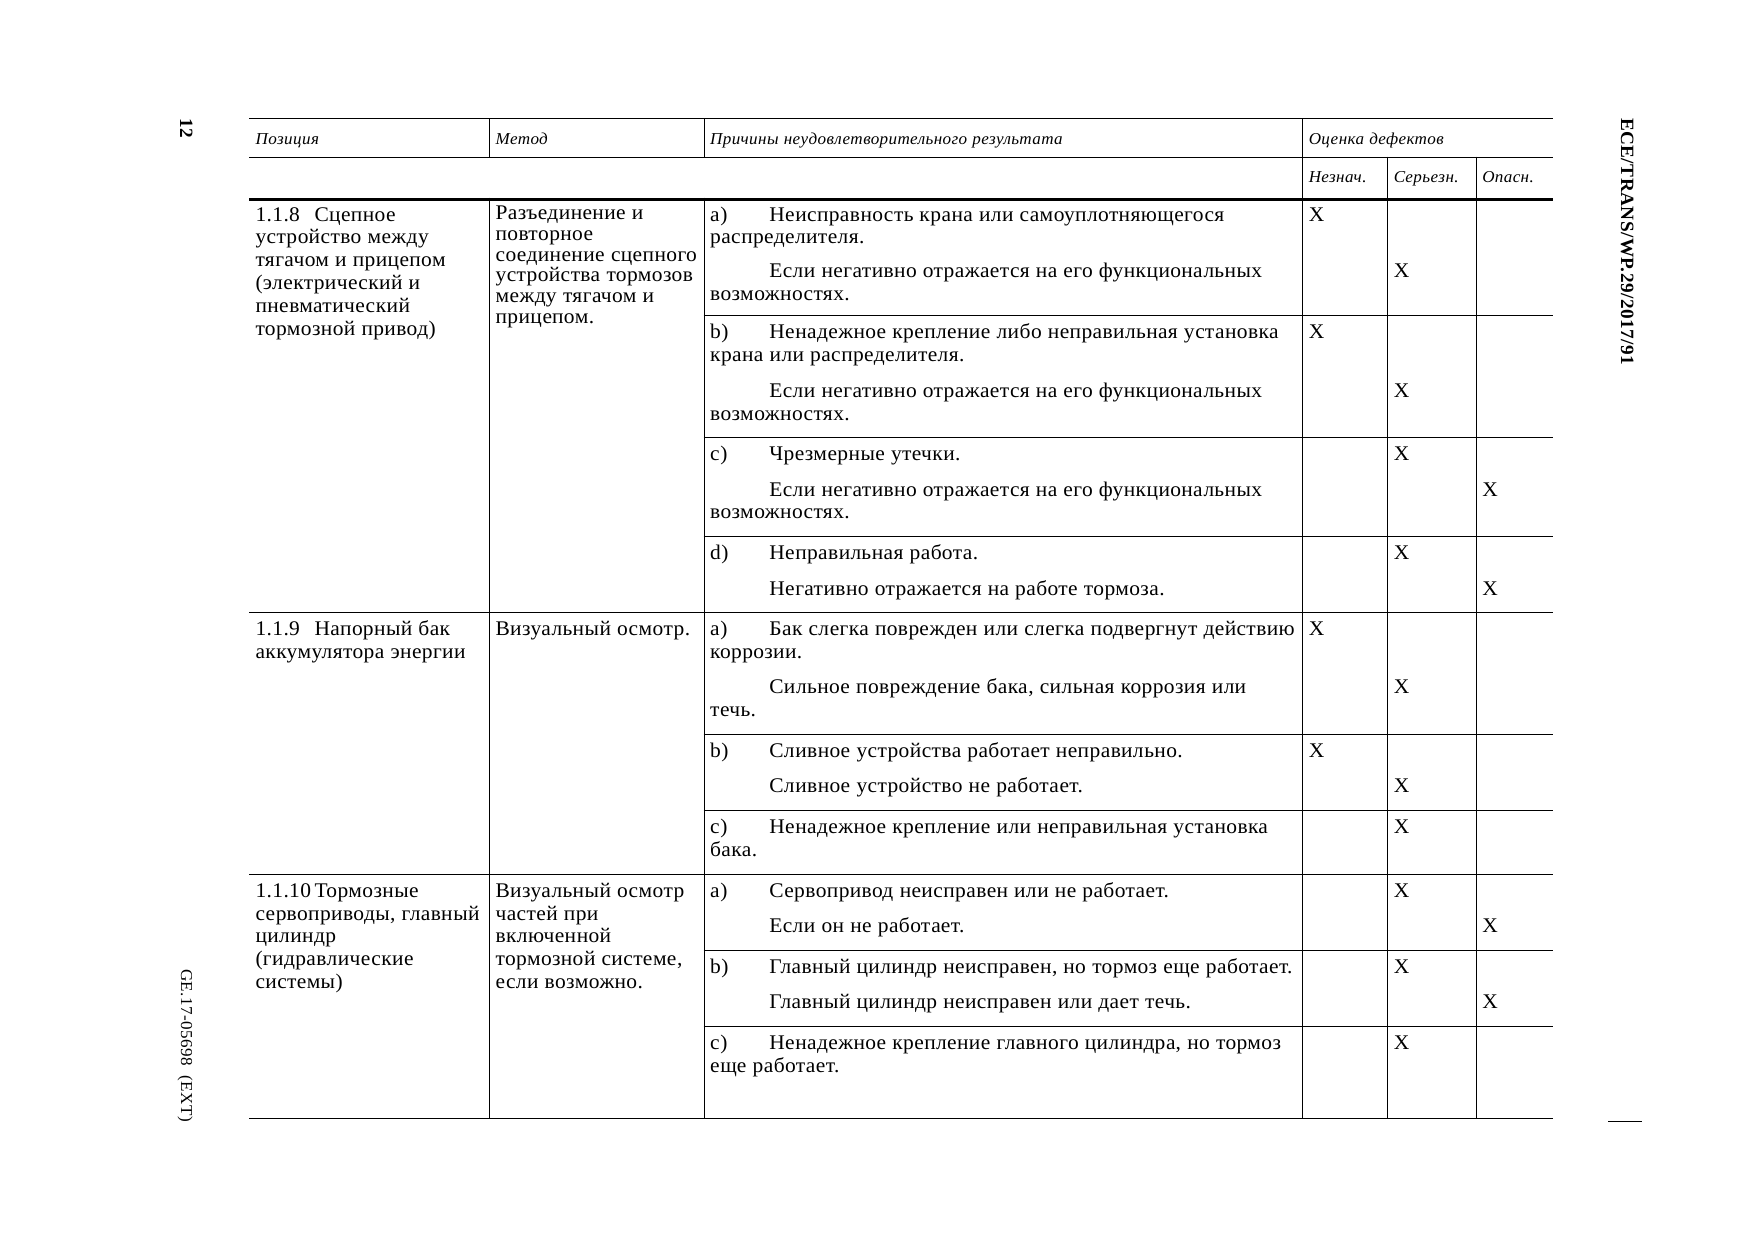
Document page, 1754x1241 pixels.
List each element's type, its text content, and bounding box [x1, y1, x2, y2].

table_cell b) Сливное устройства работает неправильно. Сливное устройство не работает. [705, 735, 1302, 810]
table_cell a) Бак слегка поврежден или слегка подвергнут действию коррозии. Сильное повреждение бака, сильная коррозия или течь. [705, 613, 1302, 734]
table_cell X [1388, 613, 1476, 734]
table_header Оценка дефектов [1303, 119, 1553, 157]
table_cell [705, 1027, 1302, 1118]
table_cell X [1388, 316, 1476, 437]
table_cell Визуальный осмотр. [490, 613, 704, 873]
table_cell X [1388, 1027, 1476, 1118]
table_cell X [1477, 1027, 1553, 1118]
table_cell X [1303, 316, 1387, 437]
table_cell [1303, 811, 1387, 873]
table_cell [1303, 537, 1387, 612]
table_cell [1477, 316, 1553, 437]
table_cell 1.1.10 Тормозные сервоприводы, главный цилиндр (гидравлические системы) [249, 875, 489, 1118]
table_cell a) Сервопривод неисправен или не работает. Если он не работает. [705, 875, 1302, 949]
table_cell Незнач. [1303, 158, 1387, 197]
table_cell X [1388, 537, 1476, 612]
table_cell с) Ненадежное крепление или неправильная установка бака. [705, 811, 1302, 873]
table_cell Серьезн. [1388, 158, 1476, 197]
table_cell X [1477, 537, 1553, 612]
table_cell с) Чрезмерные утечки. Если негативно отражается на его функциональных возможностях. [705, 438, 1302, 536]
table_cell X [1388, 438, 1476, 536]
table_cell [1303, 438, 1387, 536]
table_header Метод [490, 119, 704, 157]
table_cell X [1388, 735, 1476, 810]
table_cell [1477, 613, 1553, 734]
table_cell Опасн. [1477, 158, 1553, 197]
table_cell 1.1.8 Сцепное устройство между тягачом и прицепом (электрический и пневматический тормозной привод) [249, 201, 489, 612]
table_cell X [1477, 951, 1553, 1026]
table_cell [1477, 811, 1553, 873]
table_cell [1303, 1027, 1387, 1118]
table_cell Разъединение и повторное соединение сцепного устройства тормозов между тягачом и прицепом. [490, 201, 704, 612]
table_cell b) Главный цилиндр неисправен, но тормоз еще работает. Главный цилиндр неисправен или дает течь. [705, 951, 1302, 1026]
table_cell Визуальный осмотр частей при включенной тормозной системе, если возможно. [490, 875, 704, 1118]
table_cell 1.1.9 Напорный бак аккумулятора энергии [249, 613, 489, 873]
table_cell X [1477, 438, 1553, 536]
table_header Причины неудовлетворительного результата [705, 119, 1302, 157]
table_cell [1477, 201, 1553, 315]
table_cell X [1477, 875, 1553, 949]
table_cell [1303, 875, 1387, 949]
table_cell d) Неправильная работа. Негативно отражается на работе тормоза. [705, 537, 1302, 612]
table_cell X [1388, 811, 1476, 873]
table_cell [1303, 951, 1387, 1026]
table_header Позиция [249, 119, 489, 157]
table_cell X [1388, 201, 1476, 315]
table_cell a) Неисправность крана или самоуплотняющегося распределителя. Если негативно отражается на его функциональных возможностях. [705, 201, 1302, 315]
table_cell b) Ненадежное крепление либо неправильная установка крана или распределителя. Если негативно отражается на его функциональных возможностях. [705, 316, 1302, 437]
table_cell X [1303, 613, 1387, 734]
table_cell X [1303, 201, 1387, 315]
table_cell X [1303, 735, 1387, 810]
table_cell [1477, 735, 1553, 810]
table_cell X [1388, 951, 1476, 1026]
table_cell X [1388, 875, 1476, 949]
table_cell [249, 158, 1302, 197]
